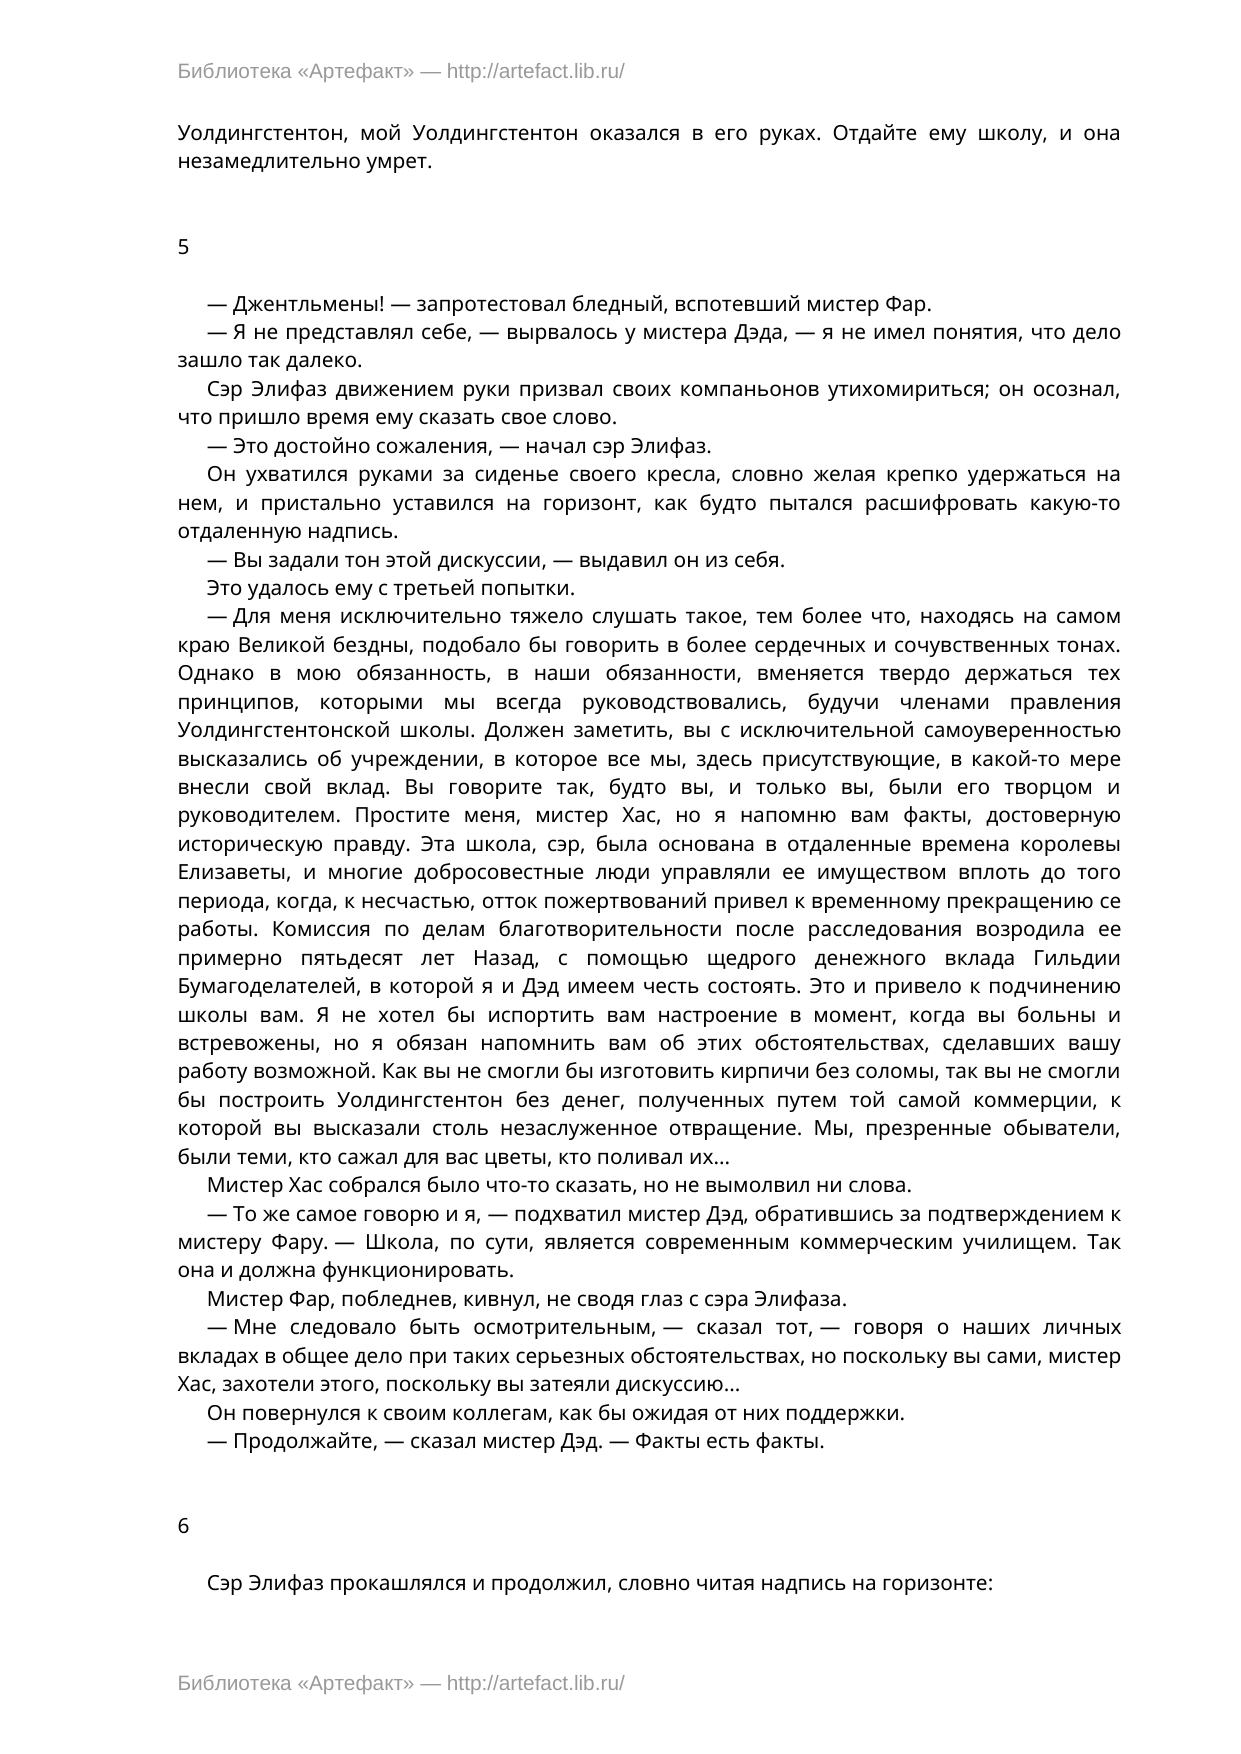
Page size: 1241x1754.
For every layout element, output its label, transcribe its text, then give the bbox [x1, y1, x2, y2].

text Сэр Элифаз движением руки призвал своих компаньонов утихомириться; он осознал, что пришло время ему сказать свое слово. [177, 374, 1122, 431]
text Мистер Фар, побледнев, кивнул, не сводя глаз с сэра Элифаза. [177, 1284, 1122, 1312]
text — То же самое говорю и я, — подхватил мистер Дэд, обратившись за подтверждением к мистеру Фару. — Школа, по сути, является современным коммерческим училищем. Так она и должна функционировать. [177, 1199, 1122, 1284]
text — Вы задали тон этой дискуссии, — выдавил он из себя. [177, 545, 1122, 573]
text Он повернулся к своим коллегам, как бы ожидая от них поддержки. [177, 1398, 1122, 1426]
text — Продолжайте, — сказал мистер Дэд. — Факты есть факты. [177, 1426, 1122, 1455]
text Это удалось ему с третьей попытки. [177, 573, 1122, 602]
text — Для меня исключительно тяжело слушать такое, тем более что, находясь на самом краю Великой бездны, подобало бы говорить в более сердечных и сочувственных тонах. Однако в мою обязанность, в наши обязанности, вменяется твердо держаться тех принципов, которыми мы всегда руководствовались, будучи членами правления Уолдингстентонской школы. Должен заметить, вы с исключительной самоуверенностью высказались об учреждении, в которое все мы, здесь присутствующие, в какой-то мере внесли свой вклад. Вы говорите так, будто вы, и только вы, были его творцом и руководителем. Простите меня, мистер Хас, но я напомню вам факты, достоверную историческую правду. Эта школа, сэр, была основана в отдаленные времена королевы Елизаветы, и многие добросовестные люди управляли ее имуществом вплоть до того периода, когда, к несчастью, отток пожертвований привел к временному прекращению се работы. Комиссия по делам благотворительности после расследования возродила ее примерно пятьдесят лет Назад, с помощью щедрого денежного вклада Гильдии Бумагоделателей, в которой я и Дэд имеем честь состоять. Это и привело к подчинению школы вам. Я не хотел бы испортить вам настроение в момент, когда вы больны и встревожены, но я обязан напомнить вам об этих обстоятельствах, сделавших вашу работу возможной. Как вы не смогли бы изготовить кирпичи без соломы, так вы не смогли бы построить Уолдингстентон без денег, полученных путем той самой коммерции, к которой вы высказали столь незаслуженное отвращение. Мы, презренные обыватели, были теми, кто сажал для вас цветы, кто поливал их... [177, 602, 1122, 1170]
subtitle 6 [177, 1512, 1122, 1540]
text — Это достойно сожаления, — начал сэр Элифаз. [177, 431, 1122, 459]
text — Мне следовало быть осмотрительным, — сказал тот, — говоря о наших личных вкладах в общее дело при таких серьезных обстоятельствах, но поскольку вы сами, мистер Хас, захотели этого, поскольку вы затеяли дискуссию... [177, 1312, 1122, 1398]
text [177, 118, 1122, 175]
text Мистер Хас собрался было что-то сказать, но не вымолвил ни слова. [177, 1170, 1122, 1199]
text Сэр Элифаз прокашлялся и продолжил, словно читая надпись на горизонте: [177, 1568, 1122, 1597]
text — Я не представлял себе, — вырвалось у мистера Дэда, — я не имел понятия, что дело зашло так далеко. [177, 317, 1122, 374]
text — Джентльмены! — запротестовал бледный, вспотевший мистер Фар. [177, 289, 1122, 317]
text Он ухватился руками за сиденье своего кресла, словно желая крепко удержаться на нем, и пристально уставился на горизонт, как будто пытался расшифровать какую-то отдаленную надпись. [177, 459, 1122, 545]
subtitle 5 [177, 232, 1122, 260]
